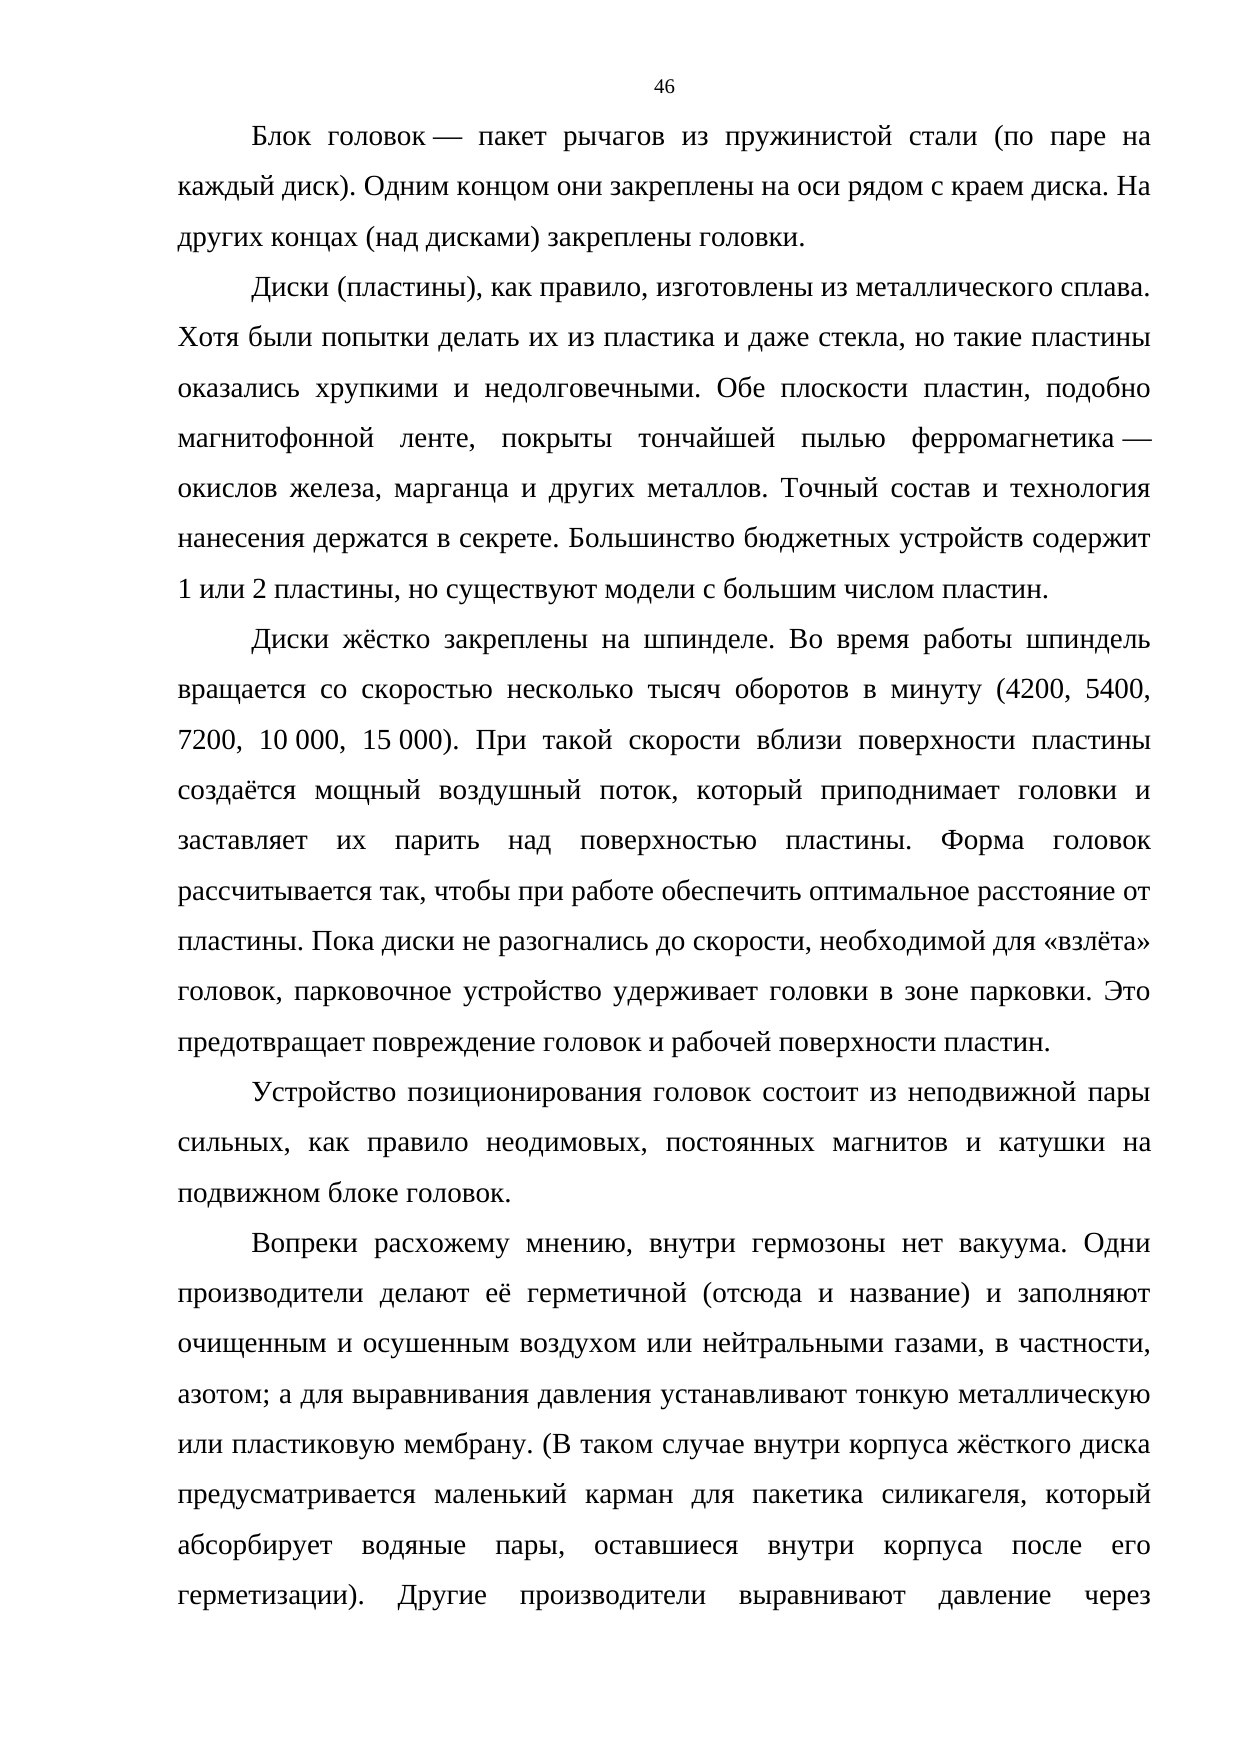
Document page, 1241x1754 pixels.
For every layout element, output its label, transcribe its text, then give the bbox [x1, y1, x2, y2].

text Устройство позиционирования головок состоит из неподвижной пары сильных, как правило неодимовых, постоянных магнитов и катушки на подвижном блоке головок. [177, 1074, 1152, 1208]
text Диски жёстко закреплены на шпинделе. Во время работы шпиндель вращается со скоростью несколько тысяч оборотов в минуту (4200, 5400, 7200, 10 000, 15 000). При такой скорости вблизи поверхности пластины создаётся мощный воздушный поток, который приподнимает головки и заставляет их парить над поверхностью пластины. Форма головок рассчитывается так, чтобы при работе обеспечить оптимальное расстояние от пластины. Пока диски не разогнались до скорости, необходимой для «взлёта» головок, парковочное устройство удерживает головки в зоне парковки. Это предотвращает повреждение головок и рабочей поверхности пластин. [177, 621, 1152, 1057]
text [177, 1225, 1152, 1611]
text Блок головок — пакет рычагов из пружинистой стали (по паре на каждый диск). Одним концом они закреплены на оси рядом с краем диска. На других концах (над дисками) закреплены головки. [177, 118, 1152, 252]
text Диски (пластины), как правило, изготовлены из металлического сплава. Хотя были попытки делать их из пластика и даже стекла, но такие пластины оказались хрупкими и недолговечными. Обе плоскости пластин, подобно магнитофонной ленте, покрыты тончайшей пылью ферромагнетика — окислов железа, марганца и других металлов. Точный состав и технология нанесения держатся в секрете. Большинство бюджетных устройств содержит 1 или 2 пластины, но существуют модели с большим числом пластин. [177, 269, 1152, 604]
